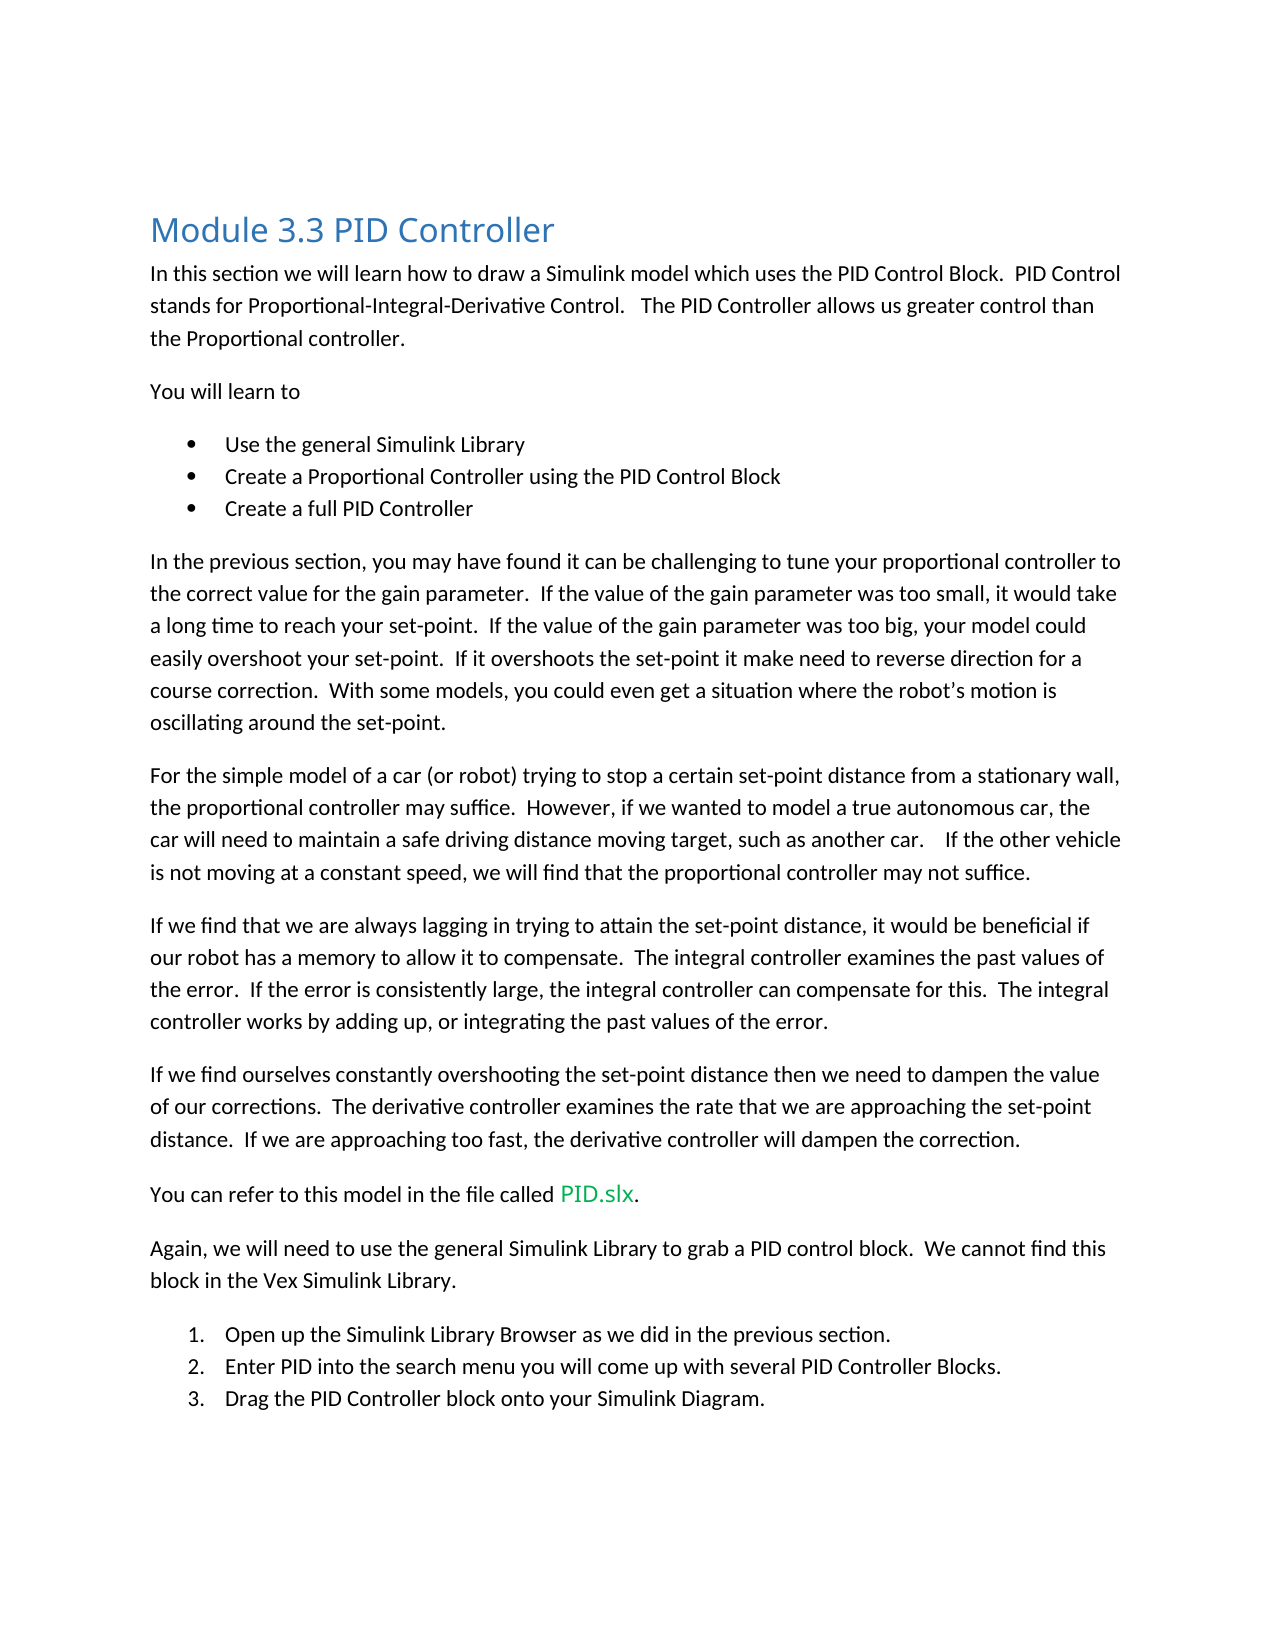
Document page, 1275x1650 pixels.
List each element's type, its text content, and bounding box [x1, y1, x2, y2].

text In this section we will learn how to draw a Simulink model which uses the PID Control Block. PID Control stands for Proportional-Integral-Derivative Control. The PID Controller allows us greater control than the Proportional controller. [150, 259, 1125, 352]
list Create a Proportional Controller using the PID Control Block [187, 462, 1125, 490]
list Use the general Simulink Library [187, 430, 1125, 458]
subtitle Module 3.3 PID Controller [150, 207, 1125, 253]
list Open up the Simulink Library Browser as we did in the previous section. [187, 1320, 1125, 1348]
text You will learn to [150, 377, 1125, 405]
text If we find that we are always lagging in trying to attain the set-point distance, it would be beneficial if our robot has a memory to allow it to compensate. The integral controller examines the past values of the error. If the error is consistently large, the integral controller can compensate for this. The integral controller works by adding up, or integrating the past values of the error. [150, 911, 1125, 1035]
text Again, we will need to use the general Simulink Library to grab a PID control block. We cannot find this block in the Vex Simulink Library. [150, 1234, 1125, 1295]
text In the previous section, you may have found it can be challenging to tune your proportional controller to the correct value for the gain parameter. If the value of the gain parameter was too small, it would take a long time to reach your set-point. If the value of the gain parameter was too big, your model could easily overshoot your set-point. If it overshoots the set-point it make need to reverse direction for a course correction. With some models, you could even get a situation where the robot’s motion is oscillating around the set-point. [150, 547, 1125, 736]
text If we find ourselves constantly overshooting the set-point distance then we need to dampen the value of our corrections. The derivative controller examines the rate that we are approaching the set-point distance. If we are approaching too fast, the derivative controller will dampen the correction. [150, 1060, 1125, 1153]
text For the simple model of a car (or robot) trying to stop a certain set-point distance from a stationary wall, the proportional controller may suffice. However, if we wanted to model a true autonomous car, the car will need to maintain a safe driving distance moving target, such as another car. If the other vehicle is not moving at a constant speed, we will find that the proportional controller may not suffice. [150, 761, 1125, 886]
list Enter PID into the search menu you will come up with several PID Controller Blocks. [187, 1352, 1125, 1380]
list Drag the PID Controller block onto your Simulink Diagram. [187, 1384, 1125, 1412]
list Create a full PID Controller [187, 494, 1125, 522]
text You can refer to this model in the file called PID.slx. [150, 1178, 1125, 1209]
